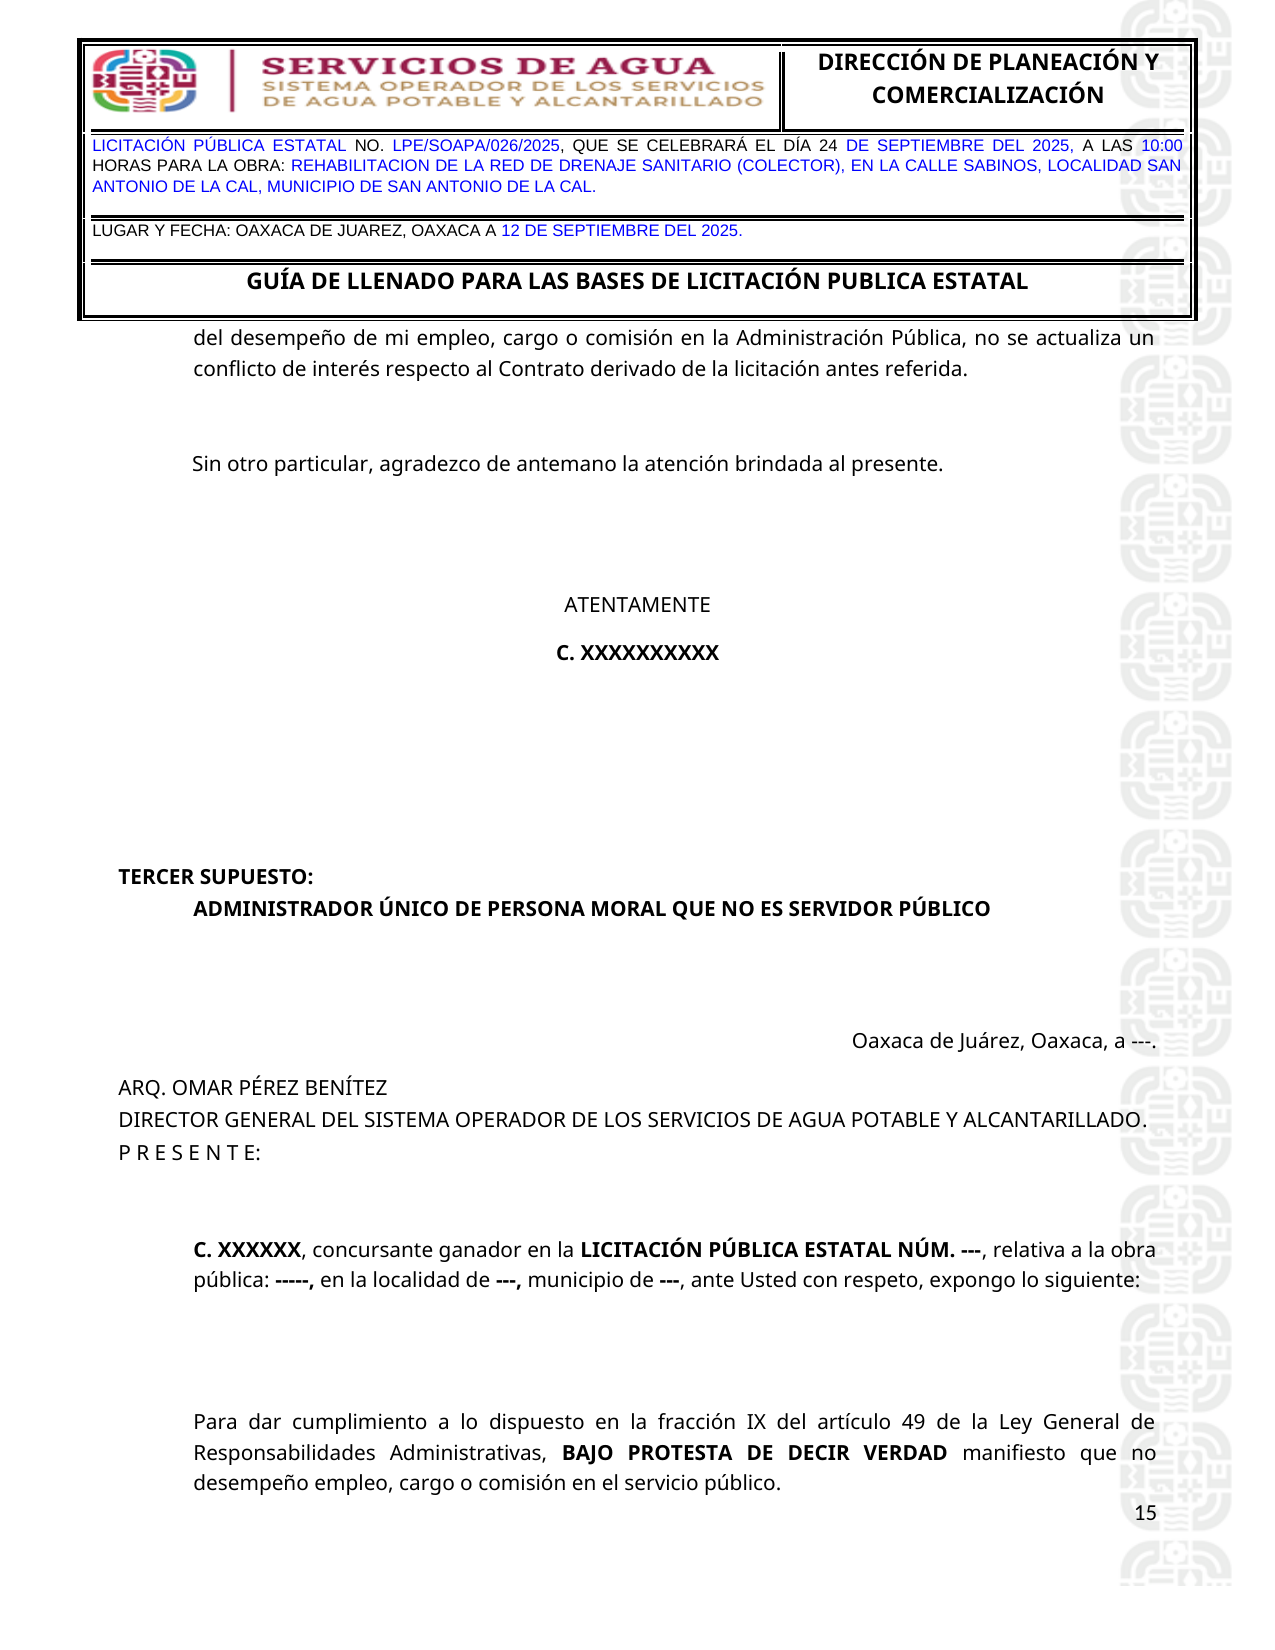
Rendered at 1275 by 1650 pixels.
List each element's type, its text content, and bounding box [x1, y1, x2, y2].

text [193, 154, 1157, 215]
text Para dar cumplimiento a lo dispuesto en la fracción IX del artículo 49 de la Ley General de Responsabilidades Administrativas, BAJO PROTESTA DE DECIR VERDAD manifiesto que no desempeño empleo, cargo o comisión en el servicio público. [193, 1407, 1157, 1497]
text ARQ. OMAR PÉREZ BENÍTEZ [118, 1073, 1167, 1101]
text Oaxaca de Juárez, Oaxaca, a ---. [118, 1026, 1157, 1054]
text ADMINISTRADOR ÚNICO DE PERSONA MORAL QUE NO ES SERVIDOR PÚBLICO [193, 894, 1167, 923]
text TERCER SUPUESTO: [118, 862, 1167, 890]
text ATENTAMENTE [118, 591, 1157, 619]
picture [1105, 0, 1235, 1586]
text C. XXXXXX, concursante ganador en la LICITACIÓN PÚBLICA ESTATAL NÚM. ---, relativa a la obra pública: -----, en la localidad de ---, municipio de ---, ante Usted con respeto, expongo lo siguiente: [193, 1235, 1157, 1294]
text C. XXXXXXXXXX [118, 638, 1157, 666]
picture [1106, 56, 1114, 67]
text Sin otro particular, agradezco de antemano la atención brindada al presente. [118, 449, 1157, 477]
text DIRECTOR GENERAL DEL SISTEMA OPERADOR DE LOS SERVICIOS DE AGUA POTABLE Y ALCANTARILLADO. [118, 1106, 1167, 1134]
text P R E S E N T E: [118, 1138, 1167, 1167]
picture [88, 46, 773, 123]
picture [1105, 42, 1194, 320]
